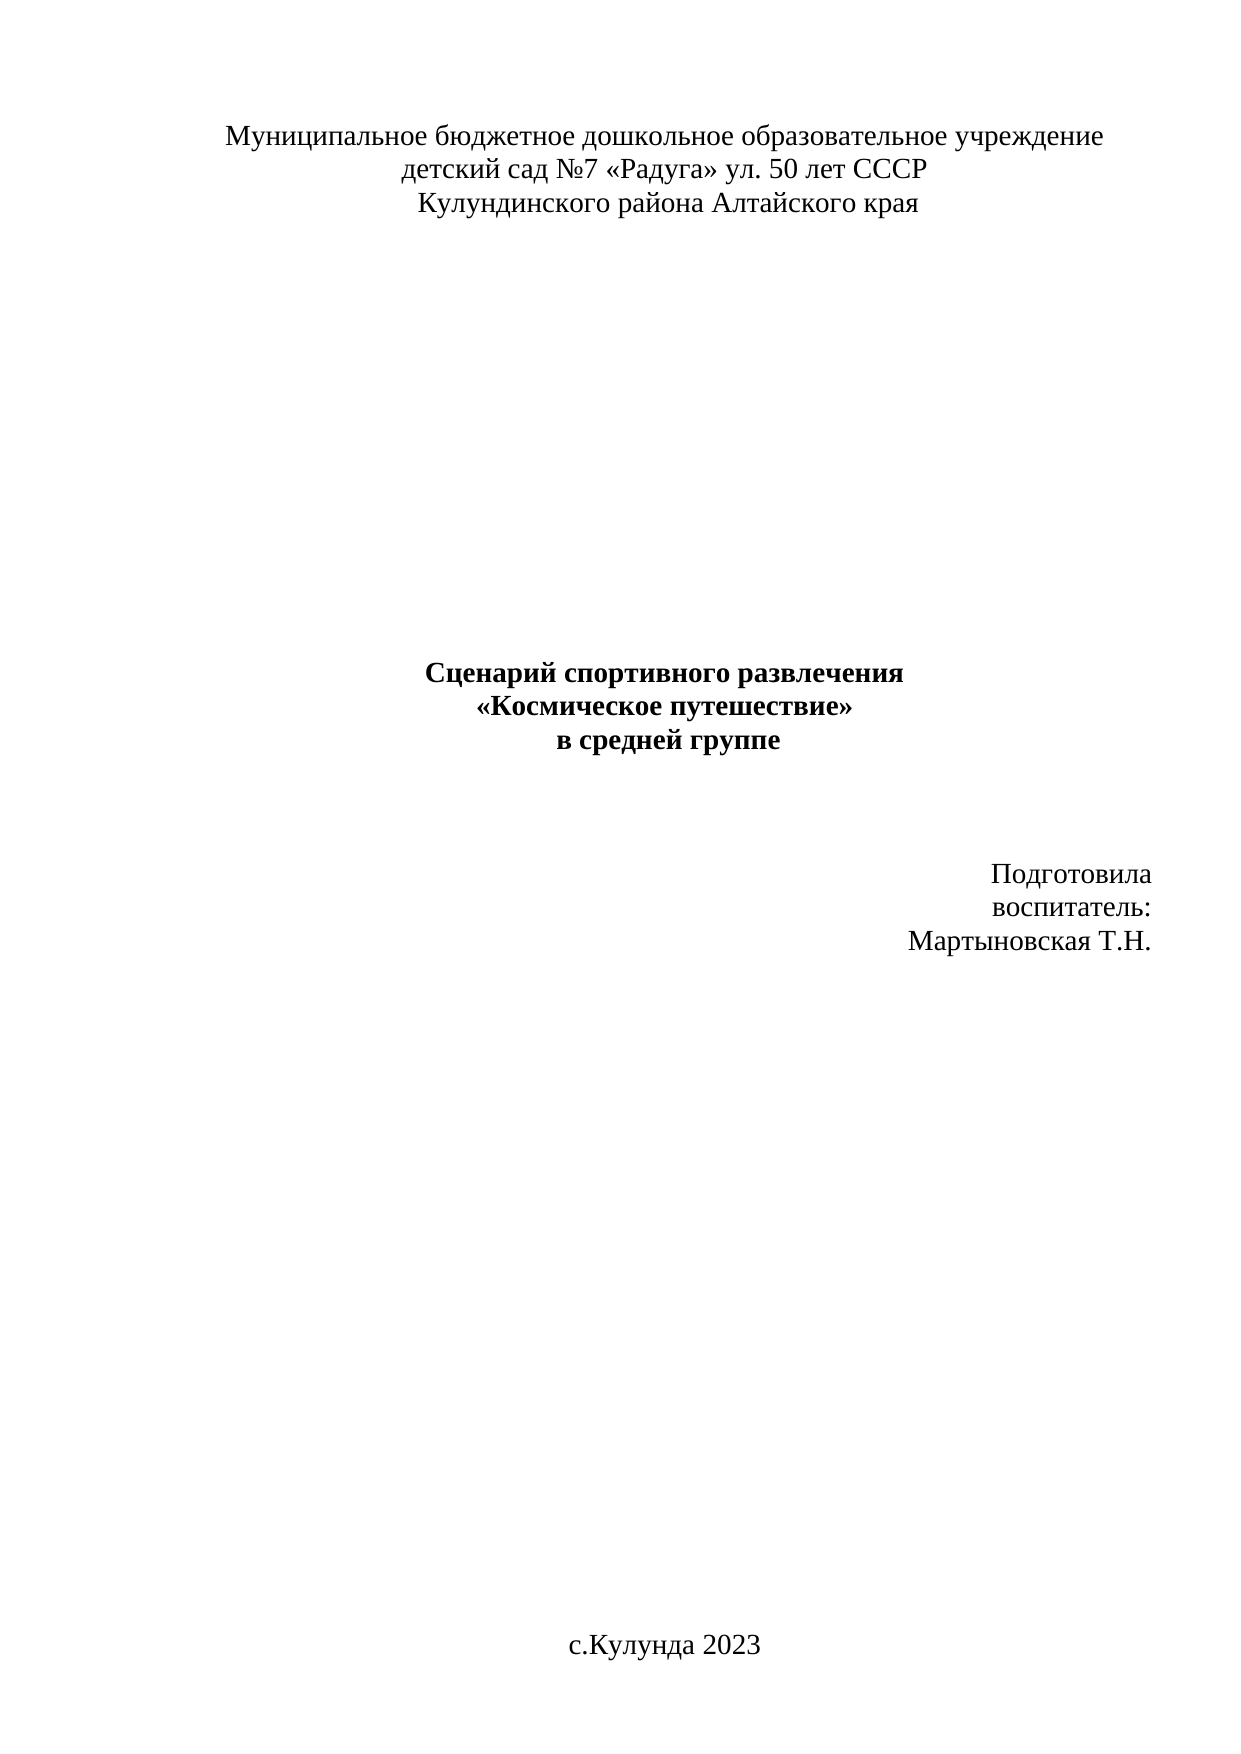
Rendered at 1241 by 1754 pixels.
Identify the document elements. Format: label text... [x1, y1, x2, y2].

text Кулундинского района Алтайского края [177, 185, 1152, 219]
text Сценарий спортивного развлечения [177, 655, 1152, 688]
text с.Кулунда 2023 [177, 1627, 1152, 1661]
text «Космическое путешествие» [177, 688, 1152, 722]
text Подготовила [177, 856, 1152, 889]
text в средней группе [177, 722, 1152, 755]
text Муниципальное бюджетное дошкольное образовательное учреждение детский сад №7 «Радуга» ул. 50 лет СССР [177, 118, 1152, 185]
text воспитатель: [177, 889, 1152, 923]
text Мартыновская Т.Н. [177, 923, 1152, 957]
